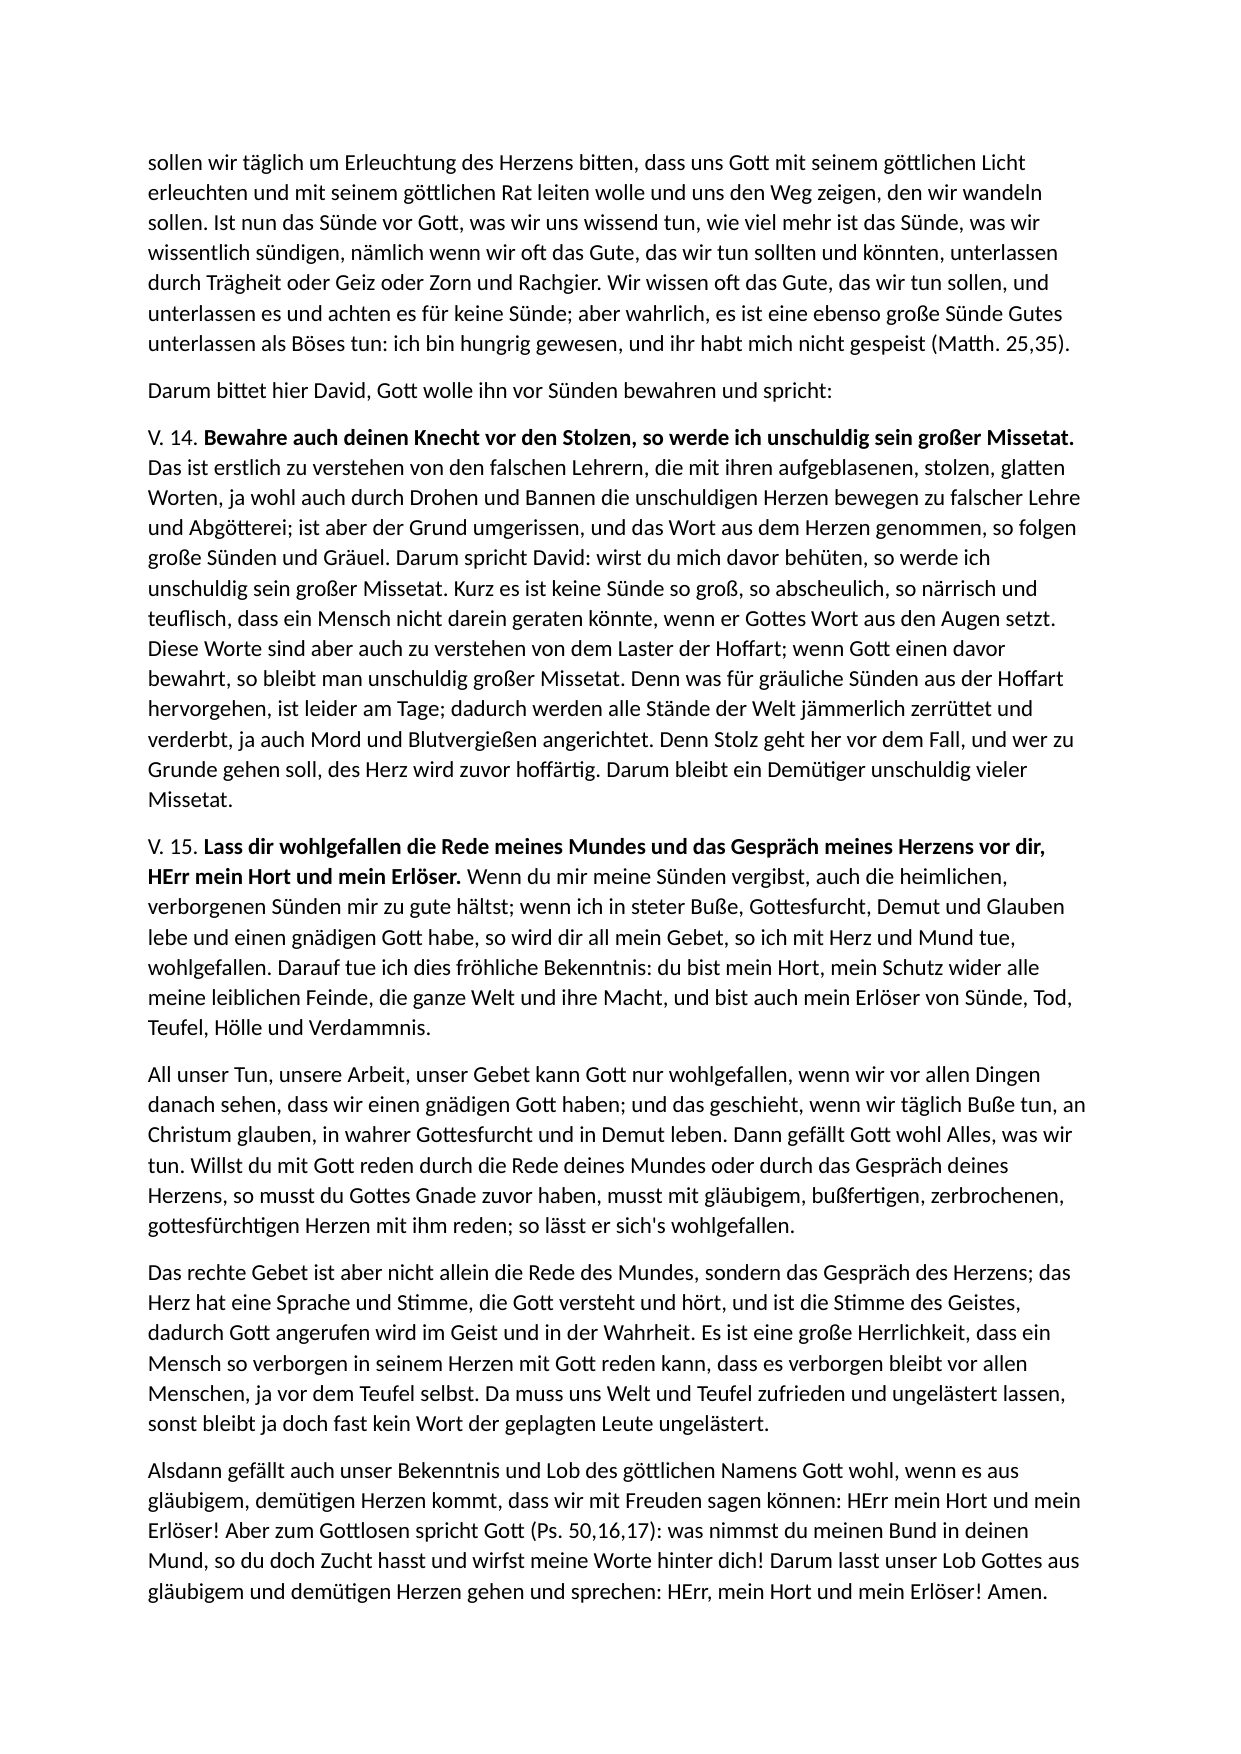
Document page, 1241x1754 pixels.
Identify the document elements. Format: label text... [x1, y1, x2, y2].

text Das rechte Gebet ist aber nicht allein die Rede des Mundes, sondern das Gespräch des Herzens; das Herz hat eine Sprache und Stimme, die Gott versteht und hört, und ist die Stimme des Geistes, dadurch Gott angerufen wird im Geist und in der Wahrheit. Es ist eine große Herrlichkeit, dass ein Mensch so verborgen in seinem Herzen mit Gott reden kann, dass es verborgen bleibt vor allen Menschen, ja vor dem Teufel selbst. Da muss uns Welt und Teufel zufrieden und ungelästert lassen, sonst bleibt ja doch fast kein Wort der geplagten Leute ungelästert. [148, 1258, 1093, 1437]
text All unser Tun, unsere Arbeit, unser Gebet kann Gott nur wohlgefallen, wenn wir vor allen Dingen danach sehen, dass wir einen gnädigen Gott haben; und das geschieht, wenn wir täglich Buße tun, an Christum glauben, in wahrer Gottesfurcht und in Demut leben. Dann gefällt Gott wohl Alles, was wir tun. Willst du mit Gott reden durch die Rede deines Mundes oder durch das Gespräch deines Herzens, so musst du Gottes Gnade zuvor haben, musst mit gläubigem, bußfertigen, zerbrochenen, gottesfürchtigen Herzen mit ihm reden; so lässt er sich's wohlgefallen. [148, 1060, 1093, 1239]
text V. 14. Bewahre auch deinen Knecht vor den Stolzen, so werde ich unschuldig sein großer Missetat. Das ist erstlich zu verstehen von den falschen Lehrern, die mit ihren aufgeblasenen, stolzen, glatten Worten, ja wohl auch durch Drohen und Bannen die unschuldigen Herzen bewegen zu falscher Lehre und Abgötterei; ist aber der Grund umgerissen, und das Wort aus dem Herzen genommen, so folgen große Sünden und Gräuel. Darum spricht David: wirst du mich davor behüten, so werde ich unschuldig sein großer Missetat. Kurz es ist keine Sünde so groß, so abscheulich, so närrisch und teuflisch, dass ein Mensch nicht darein geraten könnte, wenn er Gottes Wort aus den Augen setzt. Diese Worte sind aber auch zu verstehen von dem Laster der Hoffart; wenn Gott einen davor bewahrt, so bleibt man unschuldig großer Missetat. Denn was für gräuliche Sünden aus der Hoffart hervorgehen, ist leider am Tage; dadurch werden alle Stände der Welt jämmerlich zerrüttet und verderbt, ja auch Mord und Blutvergießen angerichtet. Denn Stolz geht her vor dem Fall, und wer zu Grunde gehen soll, des Herz wird zuvor hoffärtig. Darum bleibt ein Demütiger unschuldig vieler Missetat. [148, 423, 1093, 813]
text Darum bittet hier David, Gott wolle ihn vor Sünden bewahren und spricht: [148, 376, 1093, 404]
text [148, 148, 1093, 357]
text Alsdann gefällt auch unser Bekenntnis und Lob des göttlichen Namens Gott wohl, wenn es aus gläubigem, demütigen Herzen kommt, dass wir mit Freuden sagen können: HErr mein Hort und mein Erlöser! Aber zum Gottlosen spricht Gott (Ps. 50,16,17): was nimmst du meinen Bund in deinen Mund, so du doch Zucht hasst und wirfst meine Worte hinter dich! Darum lasst unser Lob Gottes aus gläubigem und demütigen Herzen gehen und sprechen: HErr, mein Hort und mein Erlöser! Amen. [148, 1456, 1093, 1605]
text V. 15. Lass dir wohlgefallen die Rede meines Mundes und das Gespräch meines Herzens vor dir, HErr mein Hort und mein Erlöser. Wenn du mir meine Sünden vergibst, auch die heimlichen, verborgenen Sünden mir zu gute hältst; wenn ich in steter Buße, Gottesfurcht, Demut und Glauben lebe und einen gnädigen Gott habe, so wird dir all mein Gebet, so ich mit Herz und Mund tue, wohlgefallen. Darauf tue ich dies fröhliche Bekenntnis: du bist mein Hort, mein Schutz wider alle meine leiblichen Feinde, die ganze Welt und ihre Macht, und bist auch mein Erlöser von Sünde, Tod, Teufel, Hölle und Verdammnis. [148, 832, 1093, 1041]
